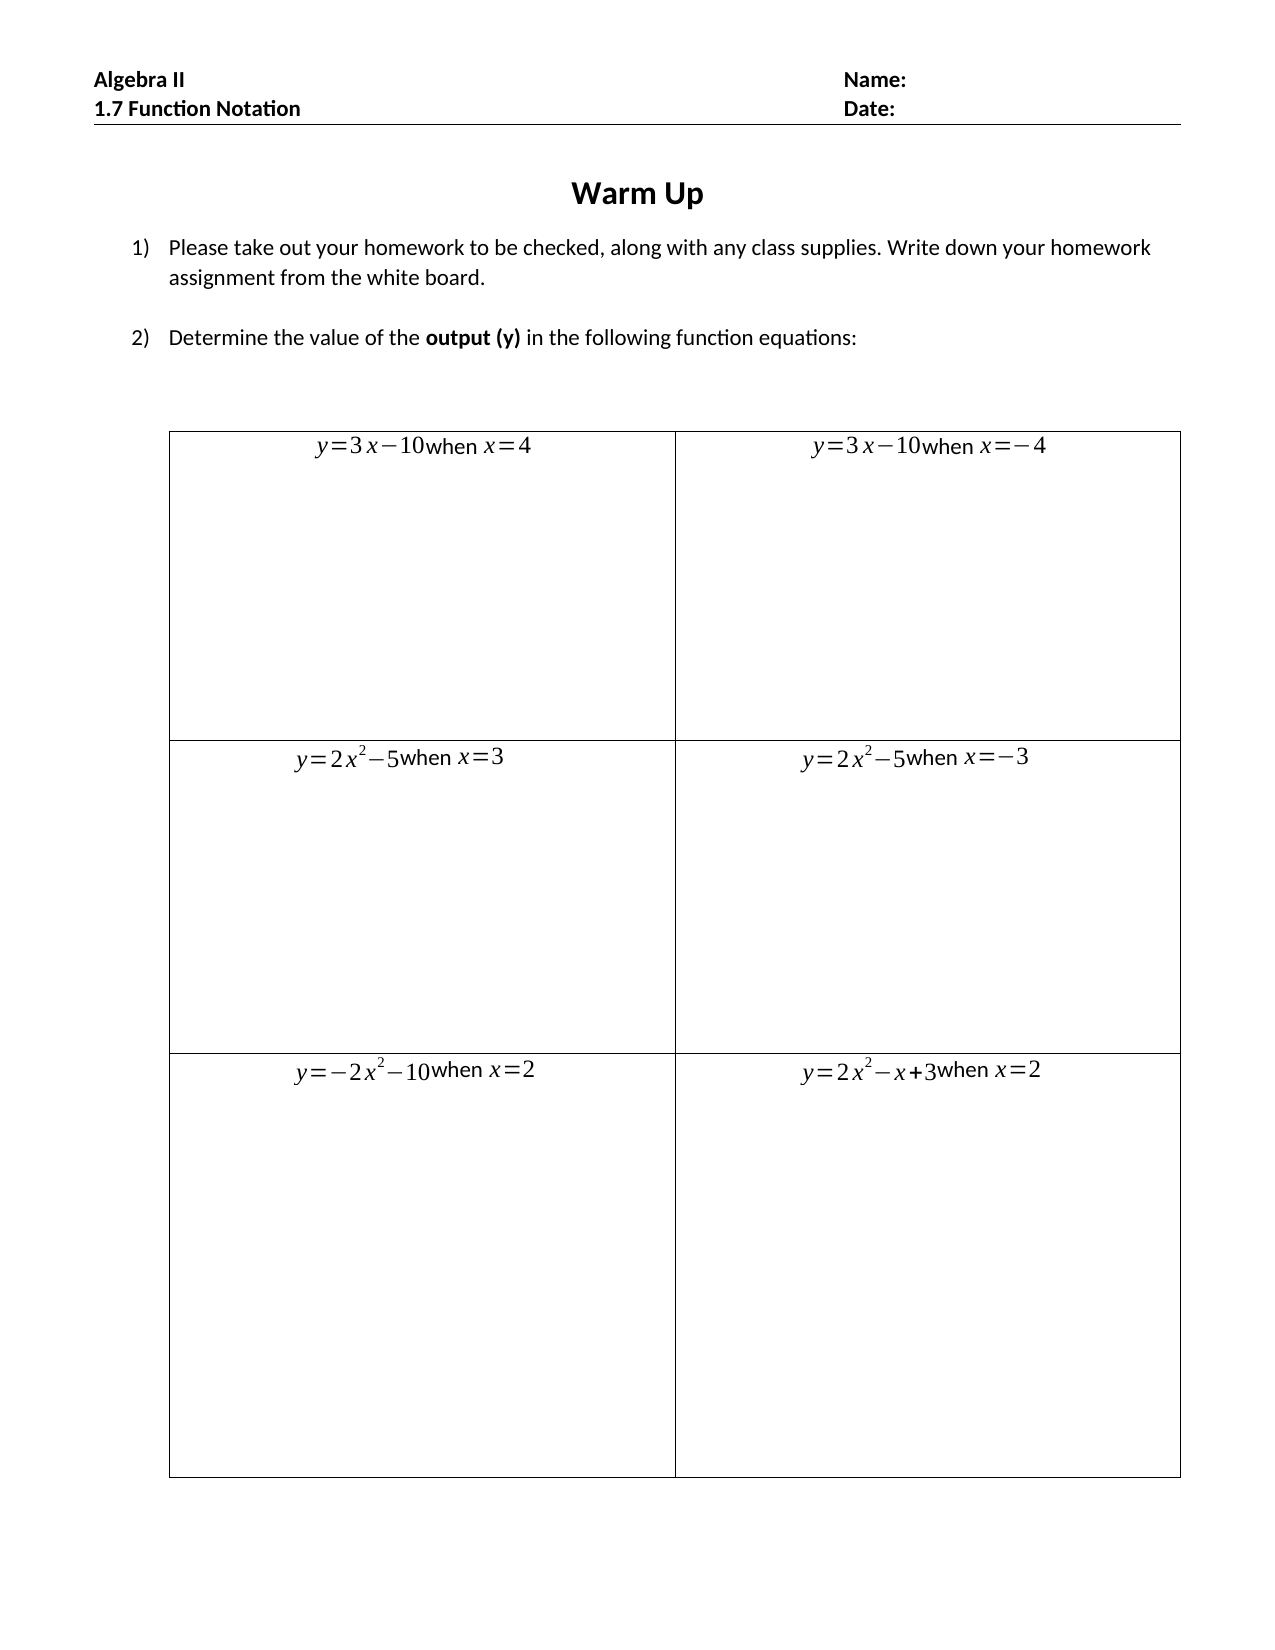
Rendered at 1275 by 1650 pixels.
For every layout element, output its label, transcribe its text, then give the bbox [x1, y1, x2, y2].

table_cell when [676, 1054, 1180, 1477]
table_header when [676, 432, 1180, 740]
table_cell when [170, 741, 675, 1052]
list Determine the value of the output (y) in the following function equations: [131, 323, 1181, 351]
text Warm Up [94, 172, 1181, 213]
table_cell when [170, 1054, 675, 1477]
table_cell when [676, 741, 1180, 1052]
table_header when [170, 432, 675, 740]
text 1.7 Function Notation Date: [94, 94, 1181, 124]
text Algebra II Name: [94, 66, 1181, 94]
list Please take out your homework to be checked, along with any class supplies. Write down your homework assignment from the white board. [131, 233, 1181, 291]
